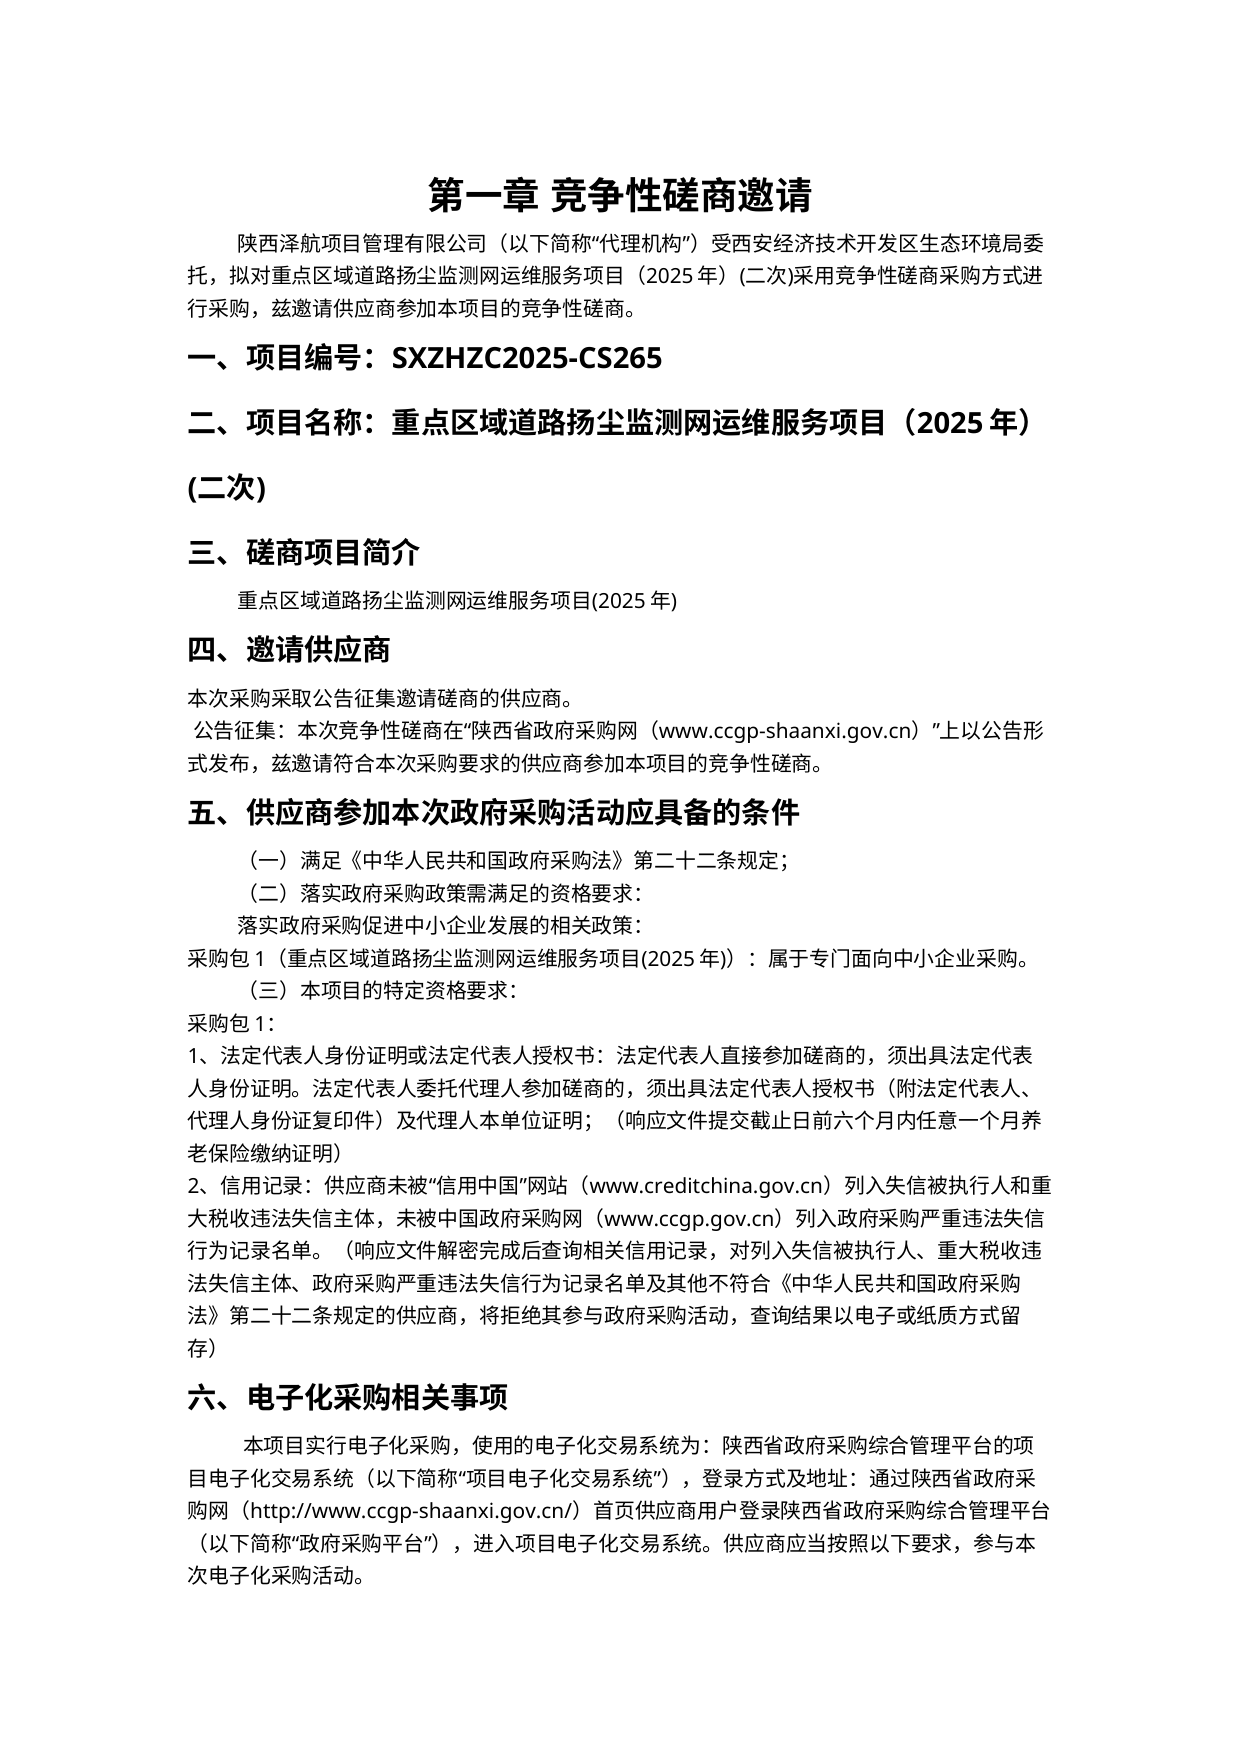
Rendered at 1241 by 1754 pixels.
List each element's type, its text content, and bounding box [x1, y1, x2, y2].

text 陕西泽航项目管理有限公司（以下简称“代理机构”）受西安经济技术开发区生态环境局委托，拟对重点区域道路扬尘监测网运维服务项目（2025年）(二次)采用竞争性磋商采购方式进行采购，兹邀请供应商参加本项目的竞争性磋商。 [187, 227, 1053, 324]
text 六、电子化采购相关事项 [187, 1364, 1053, 1429]
text （一）满足《中华人民共和国政府采购法》第二十二条规定； [187, 844, 1053, 877]
text 重点区域道路扬尘监测网运维服务项目(2025年) [187, 584, 1053, 617]
text 1、法定代表人身份证明或法定代表人授权书：法定代表人直接参加磋商的，须出具法定代表人身份证明。法定代表人委托代理人参加磋商的，须出具法定代表人授权书（附法定代表人、代理人身份证复印件）及代理人本单位证明；（响应文件提交截止日前六个月内任意一个月养老保险缴纳证明） [187, 1039, 1053, 1169]
text 二、项目名称：重点区域道路扬尘监测网运维服务项目（2025年）(二次) [187, 389, 1053, 519]
text 四、邀请供应商 [187, 617, 1053, 682]
text 2、信用记录：供应商未被“信用中国”网站（www.creditchina.gov.cn）列入失信被执行人和重大税收违法失信主体，未被中国政府采购网（www.ccgp.gov.cn）列入政府采购严重违法失信行为记录名单。（响应文件解密完成后查询相关信用记录，对列入失信被执行人、重大税收违法失信主体、政府采购严重违法失信行为记录名单及其他不符合《中华人民共和国政府采购法》第二十二条规定的供应商，将拒绝其参与政府采购活动，查询结果以电子或纸质方式留存） [187, 1169, 1053, 1364]
text 三、磋商项目简介 [187, 519, 1053, 584]
text （三）本项目的特定资格要求： [187, 974, 1053, 1007]
text 本项目实行电子化采购，使用的电子化交易系统为：陕西省政府采购综合管理平台的项目电子化交易系统（以下简称“项目电子化交易系统”），登录方式及地址：通过陕西省政府采购网（http://www.ccgp-shaanxi.gov.cn/）首页供应商用户登录陕西省政府采购综合管理平台（以下简称“政府采购平台”），进入项目电子化交易系统。供应商应当按照以下要求，参与本次电子化采购活动。 [187, 1429, 1053, 1592]
text 五、供应商参加本次政府采购活动应具备的条件 [187, 779, 1053, 844]
text 本次采购采取公告征集邀请磋商的供应商。 [187, 682, 1053, 714]
text 第一章 竞争性磋商邀请 [187, 162, 1053, 227]
text 落实政府采购促进中小企业发展的相关政策： [187, 909, 1053, 942]
text 一、项目编号：SXZHZC2025-CS265 [187, 324, 1053, 389]
text 公告征集：本次竞争性磋商在“陕西省政府采购网（www.ccgp-shaanxi.gov.cn）”上以公告形式发布，兹邀请符合本次采购要求的供应商参加本项目的竞争性磋商。 [187, 714, 1053, 779]
text 采购包1（重点区域道路扬尘监测网运维服务项目(2025年)）：属于专门面向中小企业采购。 [187, 942, 1053, 974]
text （二）落实政府采购政策需满足的资格要求： [187, 877, 1053, 909]
text 采购包1： [187, 1007, 1053, 1039]
